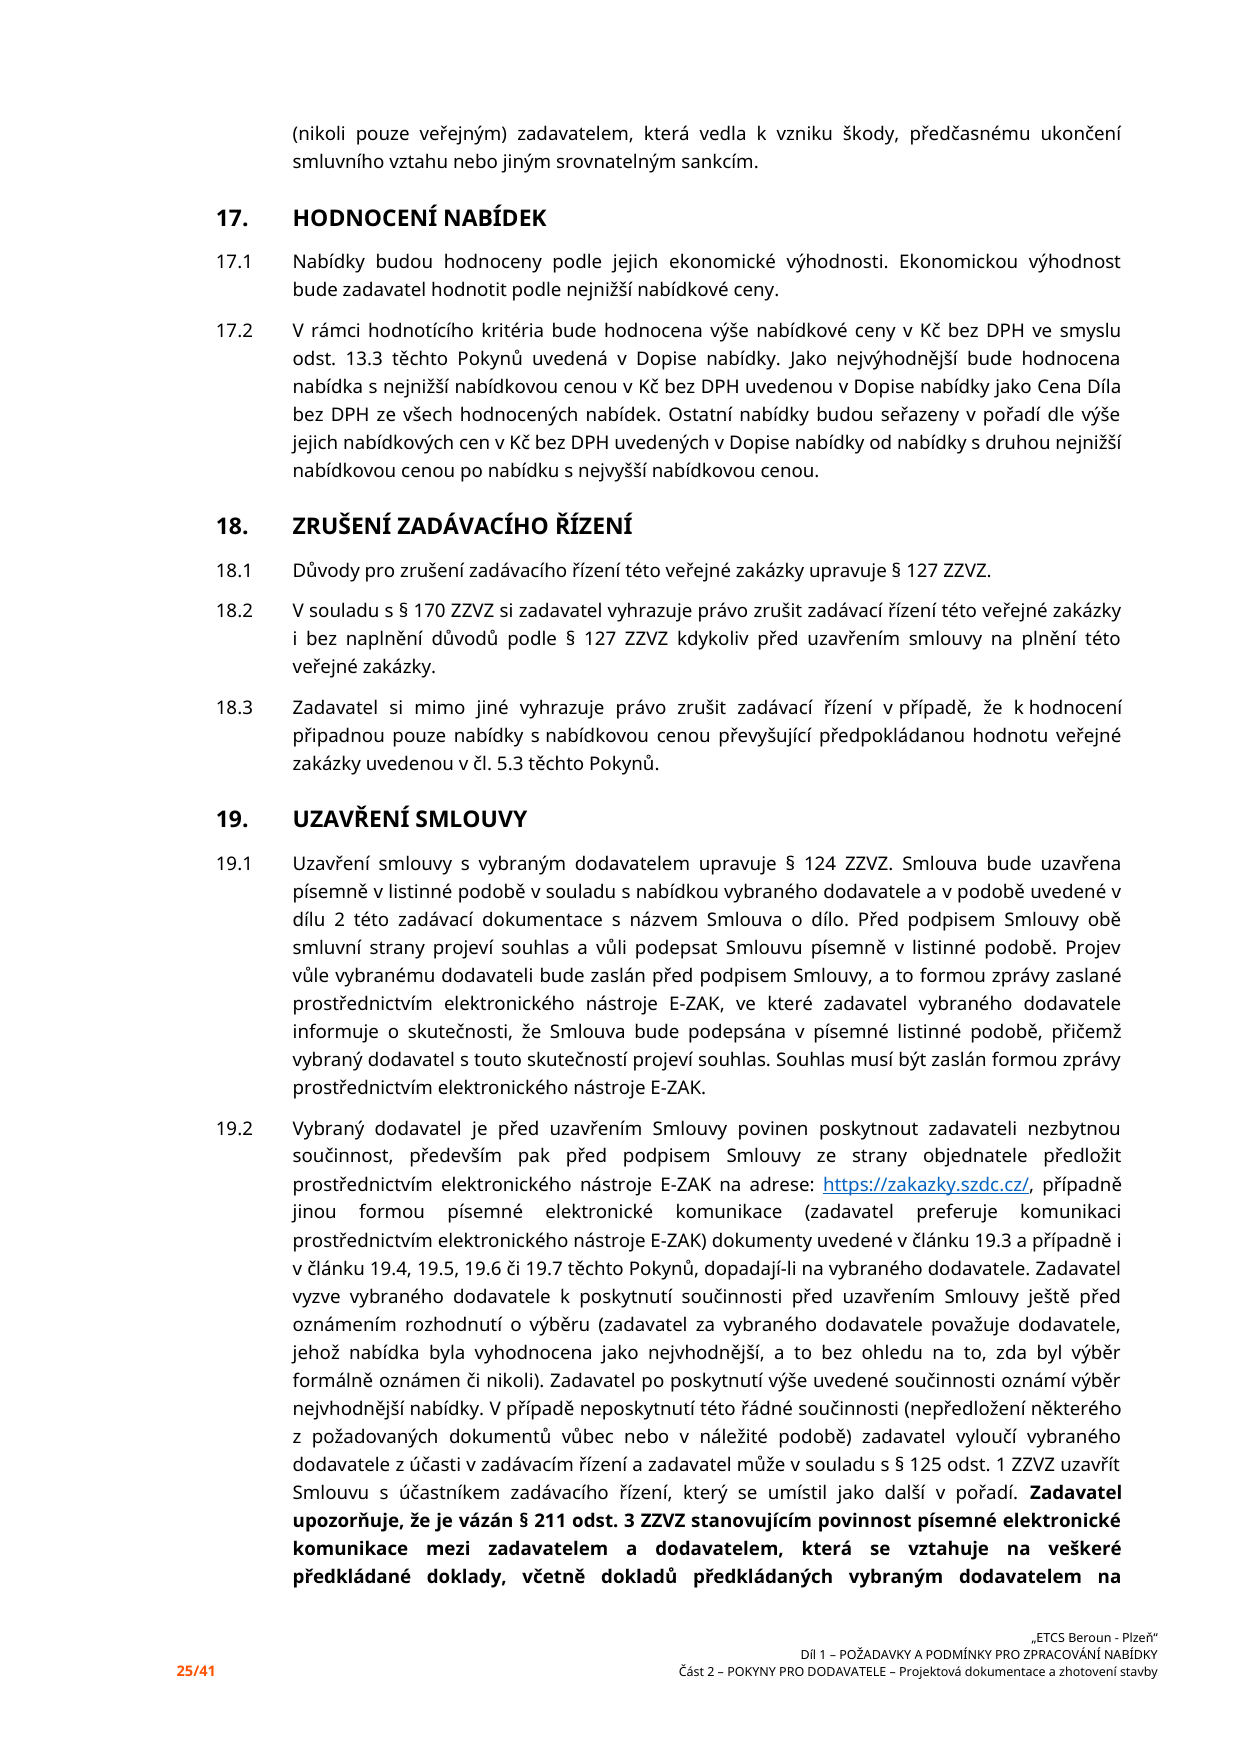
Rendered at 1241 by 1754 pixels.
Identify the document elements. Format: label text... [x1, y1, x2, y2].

text Zadavatel si mimo jiné vyhrazuje právo zrušit zadávací řízení v případě, že k hodnocení připadnou pouze nabídky s nabídkovou cenou převyšující předpokládanou hodnotu veřejné zakázky uvedenou v čl. 5.3 těchto Pokynů. [216, 694, 1122, 776]
text Důvody pro zrušení zadávacího řízení této veřejné zakázky upravuje § 127 ZZVZ. [216, 557, 1122, 583]
text ZRUŠENÍ ZADÁVACÍHO ŘÍZENÍ [216, 510, 1122, 541]
text UZAVŘENÍ SMLOUVY [216, 803, 1122, 834]
text Nabídky budou hodnoceny podle jejich ekonomické výhodnosti. Ekonomickou výhodnost bude zadavatel hodnotit podle nejnižší nabídkové ceny. [216, 248, 1122, 302]
text V souladu s § 170 ZZVZ si zadavatel vyhrazuje právo zrušit zadávací řízení této veřejné zakázky i bez naplnění důvodů podle § 127 ZZVZ kdykoliv před uzavřením smlouvy na plnění této veřejné zakázky. [216, 598, 1122, 679]
text HODNOCENÍ NABÍDEK [216, 202, 1122, 233]
text V rámci hodnotícího kritéria bude hodnocena výše nabídkové ceny v Kč bez DPH ve smyslu odst. 13.3 těchto Pokynů uvedená v Dopise nabídky. Jako nejvýhodnější bude hodnocena nabídka s nejnižší nabídkovou cenou v Kč bez DPH uvedenou v Dopise nabídky jako Cena Díla bez DPH ze všech hodnocených nabídek. Ostatní nabídky budou seřazeny v pořadí dle výše jejich nabídkových cen v Kč bez DPH uvedených v Dopise nabídky od nabídky s druhou nejnižší nabídkovou cenou po nabídku s nejvyšší nabídkovou cenou. [216, 317, 1122, 483]
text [216, 121, 1122, 174]
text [216, 1115, 1122, 1589]
text Uzavření smlouvy s vybraným dodavatelem upravuje § 124 ZZVZ. Smlouva bude uzavřena písemně v listinné podobě v souladu s nabídkou vybraného dodavatele a v podobě uvedené v dílu 2 této zadávací dokumentace s názvem Smlouva o dílo. Před podpisem Smlouvy obě smluvní strany projeví souhlas a vůli podepsat Smlouvu písemně v listinné podobě. Projev vůle vybranému dodavateli bude zaslán před podpisem Smlouvy, a to formou zprávy zaslané prostřednictvím elektronického nástroje E-ZAK, ve které zadavatel vybraného dodavatele informuje o skutečnosti, že Smlouva bude podepsána v písemné listinné podobě, přičemž vybraný dodavatel s touto skutečností projeví souhlas. Souhlas musí být zaslán formou zprávy prostřednictvím elektronického nástroje E-ZAK. [216, 850, 1122, 1100]
